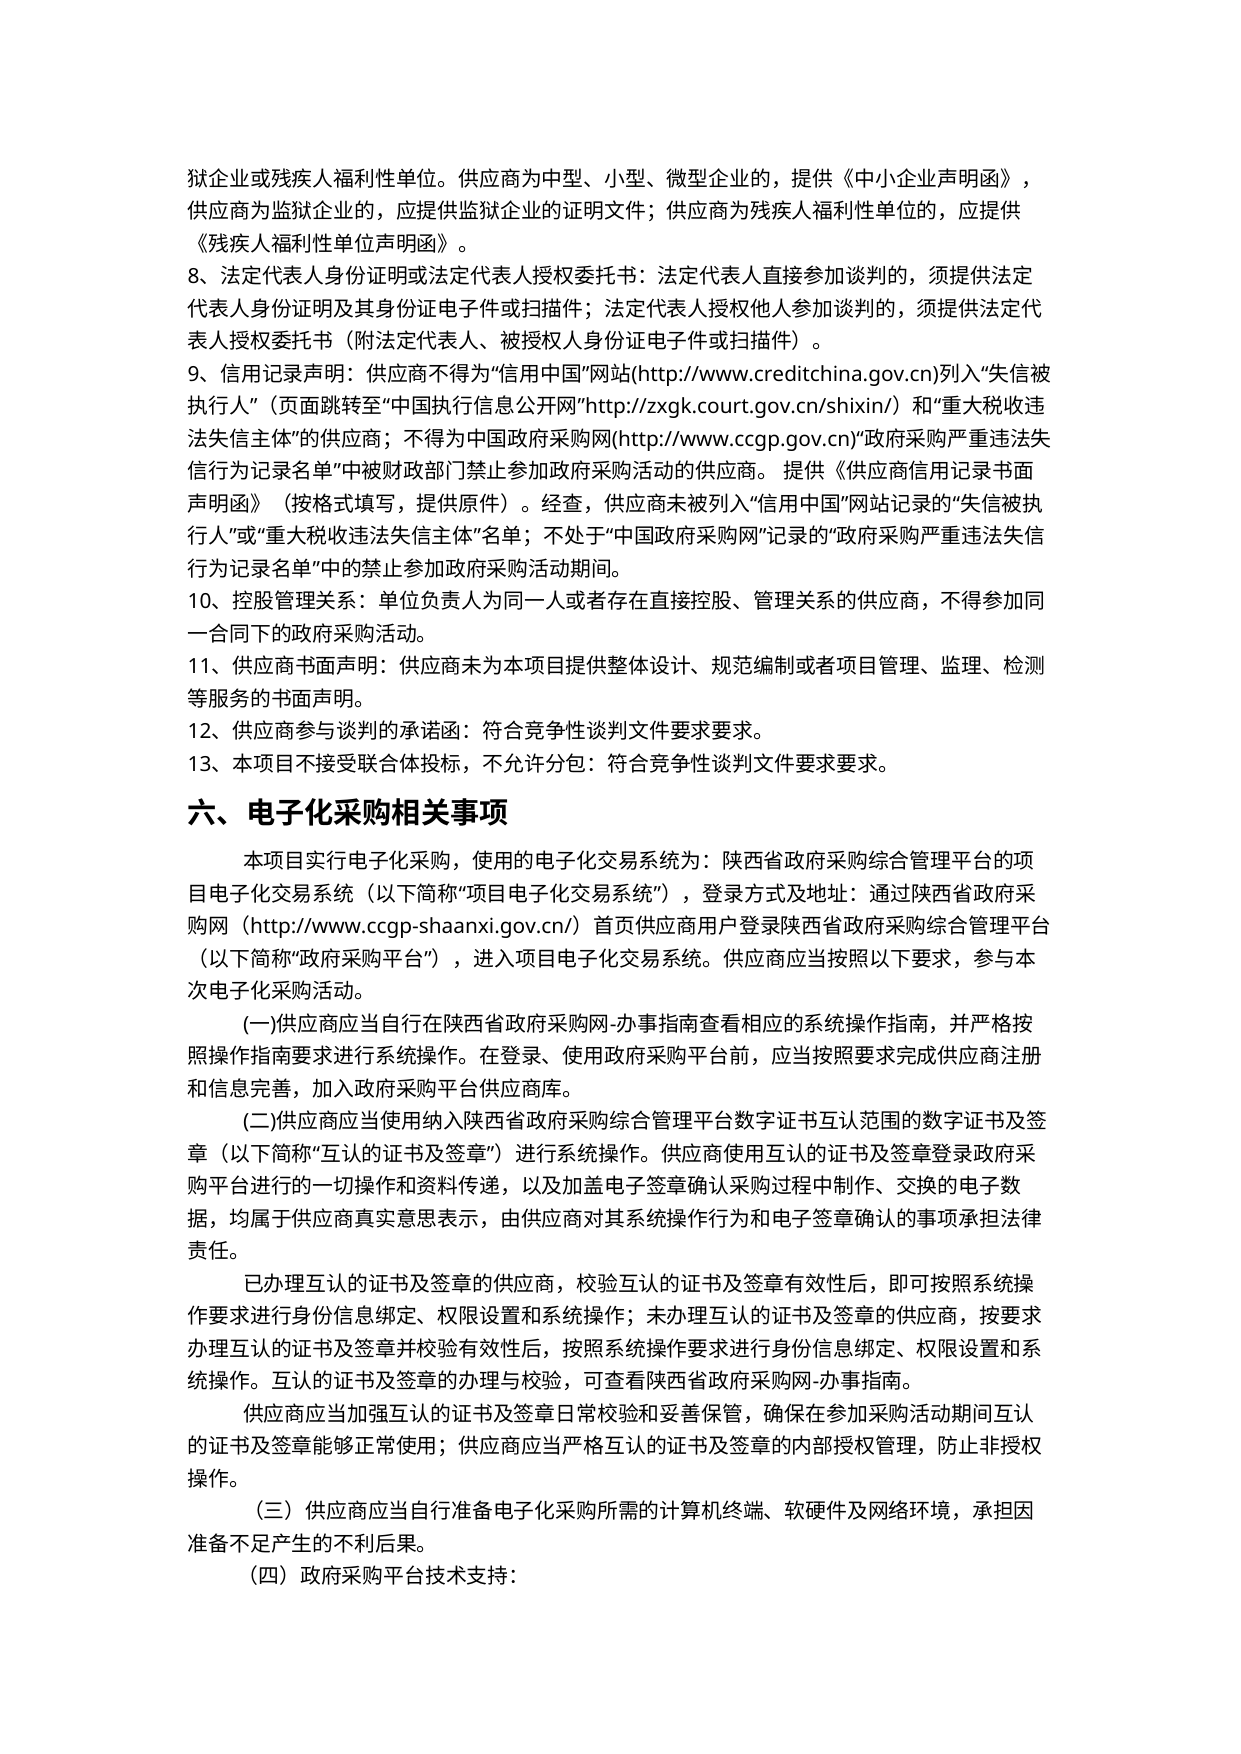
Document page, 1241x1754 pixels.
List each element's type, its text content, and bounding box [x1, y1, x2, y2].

text 12、供应商参与谈判的承诺函：符合竞争性谈判文件要求要求。 [187, 714, 1053, 747]
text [187, 162, 1053, 259]
text 六、电子化采购相关事项 [187, 779, 1053, 844]
text (二)供应商应当使用纳入陕西省政府采购综合管理平台数字证书互认范围的数字证书及签章（以下简称“互认的证书及签章”）进行系统操作。供应商使用互认的证书及签章登录政府采购平台进行的一切操作和资料传递，以及加盖电子签章确认采购过程中制作、交换的电子数据，均属于供应商真实意思表示，由供应商对其系统操作行为和电子签章确认的事项承担法律责任。 [187, 1104, 1053, 1267]
text （四）政府采购平台技术支持： [187, 1559, 1053, 1592]
text （三）供应商应当自行准备电子化采购所需的计算机终端、软硬件及网络环境，承担因准备不足产生的不利后果。 [187, 1494, 1053, 1559]
text 13、本项目不接受联合体投标，不允许分包：符合竞争性谈判文件要求要求。 [187, 747, 1053, 779]
text 9、信用记录声明：供应商不得为“信用中国”网站(http://www.creditchina.gov.cn)列入“失信被执行人”（页面跳转至“中国执行信息公开网”http://zxgk.court.gov.cn/shixin/）和“重大税收违法失信主体”的供应商；不得为中国政府采购网(http://www.ccgp.gov.cn)“政府采购严重违法失信行为记录名单”中被财政部门禁止参加政府采购活动的供应商。 提供《供应商信用记录书面声明函》（按格式填写，提供原件）。经查，供应商未被列入“信用中国”网站记录的“失信被执行人”或“重大税收违法失信主体”名单；不处于“中国政府采购网”记录的“政府采购严重违法失信行为记录名单”中的禁止参加政府采购活动期间。 [187, 357, 1053, 584]
text (一)供应商应当自行在陕西省政府采购网-办事指南查看相应的系统操作指南，并严格按照操作指南要求进行系统操作。在登录、使用政府采购平台前，应当按照要求完成供应商注册和信息完善，加入政府采购平台供应商库。 [187, 1007, 1053, 1104]
text 8、法定代表人身份证明或法定代表人授权委托书：法定代表人直接参加谈判的，须提供法定代表人身份证明及其身份证电子件或扫描件；法定代表人授权他人参加谈判的，须提供法定代表人授权委托书（附法定代表人、被授权人身份证电子件或扫描件）。 [187, 259, 1053, 357]
text 供应商应当加强互认的证书及签章日常校验和妥善保管，确保在参加采购活动期间互认的证书及签章能够正常使用；供应商应当严格互认的证书及签章的内部授权管理，防止非授权操作。 [187, 1397, 1053, 1494]
text 10、控股管理关系：单位负责人为同一人或者存在直接控股、管理关系的供应商，不得参加同一合同下的政府采购活动。 [187, 584, 1053, 649]
text 11、供应商书面声明：供应商未为本项目提供整体设计、规范编制或者项目管理、监理、检测等服务的书面声明。 [187, 649, 1053, 714]
text 本项目实行电子化采购，使用的电子化交易系统为：陕西省政府采购综合管理平台的项目电子化交易系统（以下简称“项目电子化交易系统”），登录方式及地址：通过陕西省政府采购网（http://www.ccgp-shaanxi.gov.cn/）首页供应商用户登录陕西省政府采购综合管理平台（以下简称“政府采购平台”），进入项目电子化交易系统。供应商应当按照以下要求，参与本次电子化采购活动。 [187, 844, 1053, 1007]
text 已办理互认的证书及签章的供应商，校验互认的证书及签章有效性后，即可按照系统操作要求进行身份信息绑定、权限设置和系统操作；未办理互认的证书及签章的供应商，按要求办理互认的证书及签章并校验有效性后，按照系统操作要求进行身份信息绑定、权限设置和系统操作。互认的证书及签章的办理与校验，可查看陕西省政府采购网-办事指南。 [187, 1267, 1053, 1397]
